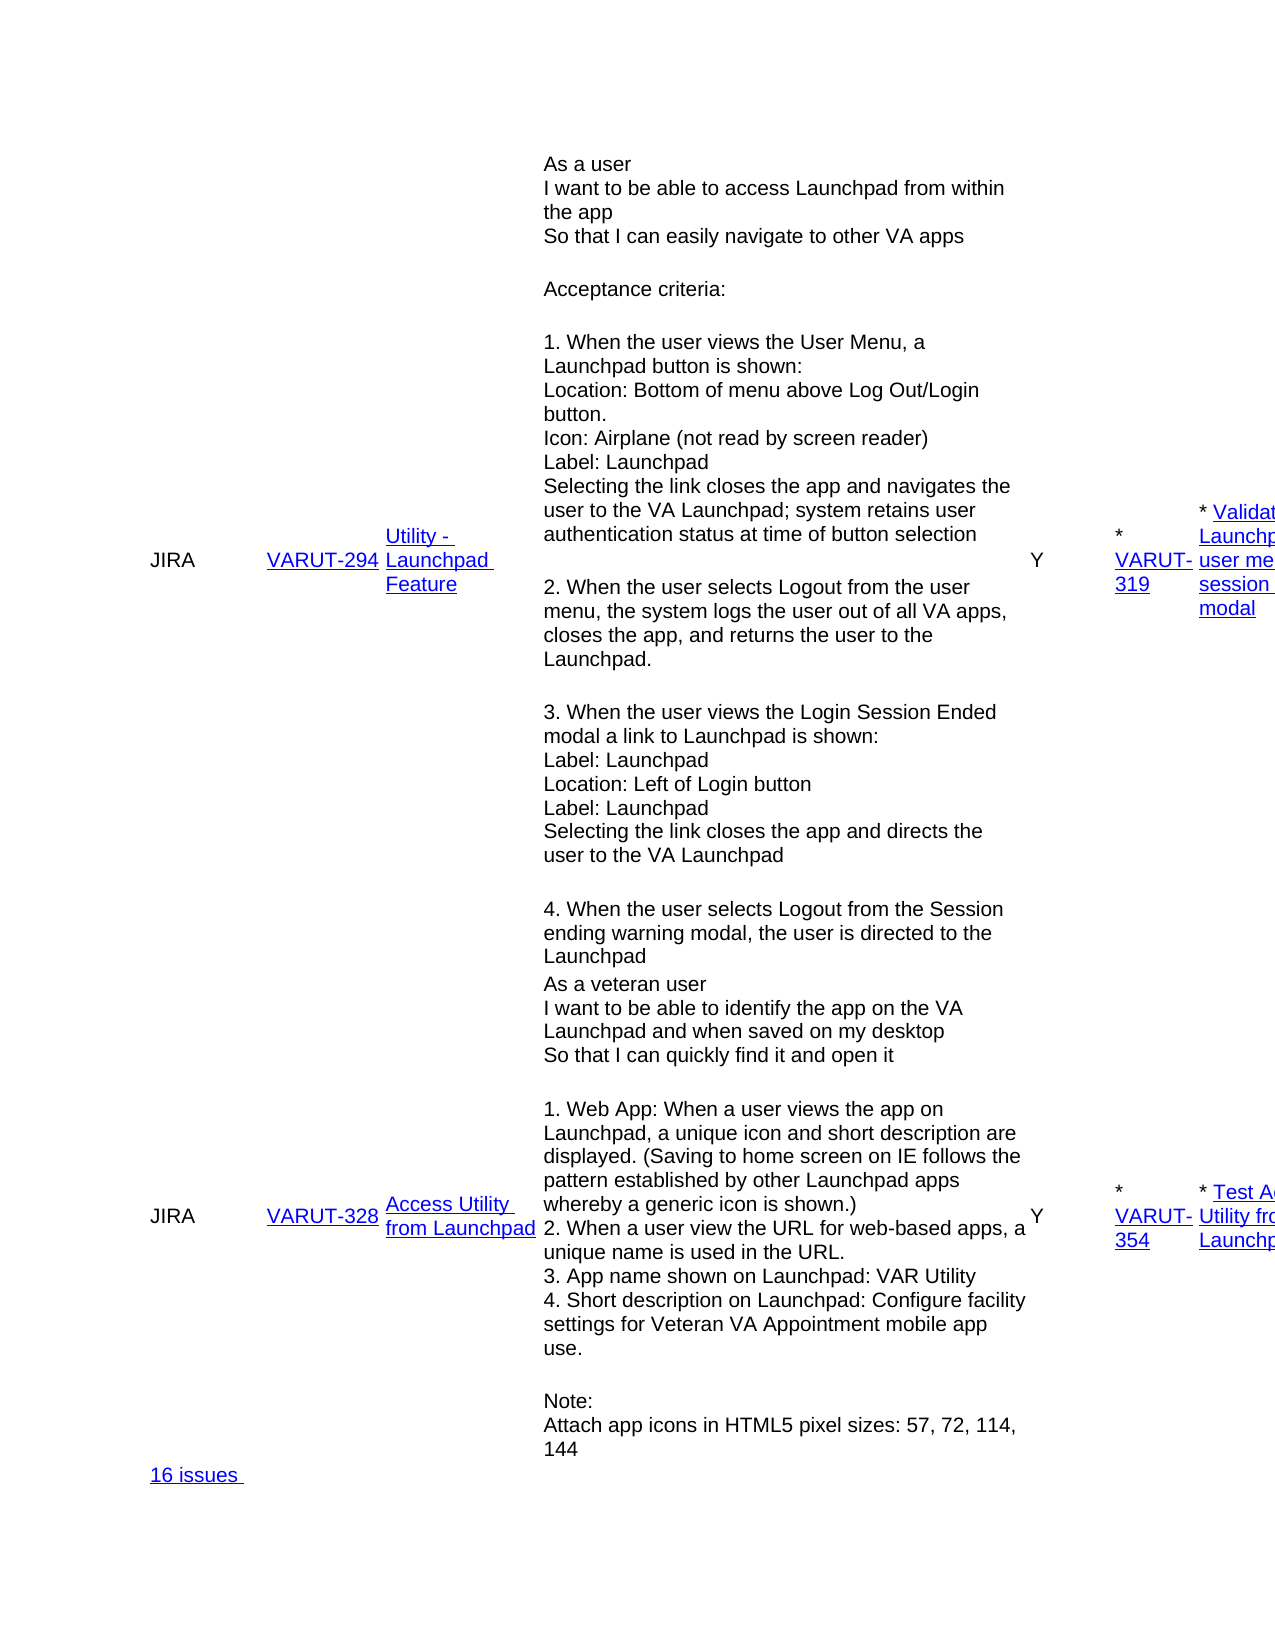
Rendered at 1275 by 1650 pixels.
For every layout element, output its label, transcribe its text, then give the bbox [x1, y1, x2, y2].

table_cell * Test Access Utility from Launchpad [1198, 970, 1275, 1462]
table_cell JIRA [149, 970, 265, 1462]
table_cell JIRA [149, 150, 265, 970]
text 16 issues [150, 1462, 1125, 1486]
table_cell Utility - Launchpad Feature [384, 150, 542, 970]
table_cell As a user I want to be able to access Launchpad from within the app So that I can easily navigate to other VA apps Acceptance criteria: 1. When the user views the User Menu, a Launchpad button is shown: Location: Bottom of menu above Log Out/Login button. Icon: Airplane (not read by screen reader) Label: Launchpad Selecting the link closes the app and navigates the user to the VA Launchpad; system retains user authentication status at time of button selection 2. When the user selects Logout from the user menu, the system logs the user out of all VA apps, closes the app, and returns the user to the Launchpad. 3. When the user views the Login Session Ended modal a link to Launchpad is shown: Label: Launchpad Location: Left of Login button Label: Launchpad Selecting the link closes the app and directs the user to the VA Launchpad 4. When the user selects Logout from the Session ending warning modal, the user is directed to the Launchpad [542, 150, 1028, 970]
table_cell VARUT-294 [265, 150, 384, 970]
table_cell Y [1029, 970, 1113, 1462]
table_cell * VARUT-354 [1114, 970, 1197, 1462]
table_cell * VARUT-319 [1114, 150, 1197, 970]
table_cell Access Utility from Launchpad [384, 970, 542, 1462]
table_cell Y [1029, 150, 1113, 970]
table_cell VARUT-328 [265, 970, 384, 1462]
table_cell * Validate Launchpad on user menu and session timeout modal [1198, 150, 1275, 970]
table_cell As a veteran user I want to be able to identify the app on the VA Launchpad and when saved on my desktop So that I can quickly find it and open it 1. Web App: When a user views the app on Launchpad, a unique icon and short description are displayed. (Saving to home screen on IE follows the pattern established by other Launchpad apps whereby a generic icon is shown.) 2. When a user view the URL for web-based apps, a unique name is used in the URL. 3. App name shown on Launchpad: VAR Utility 4. Short description on Launchpad: Configure facility settings for Veteran VA Appointment mobile app use. Note: Attach app icons in HTML5 pixel sizes: 57, 72, 114, 144 [542, 970, 1028, 1462]
